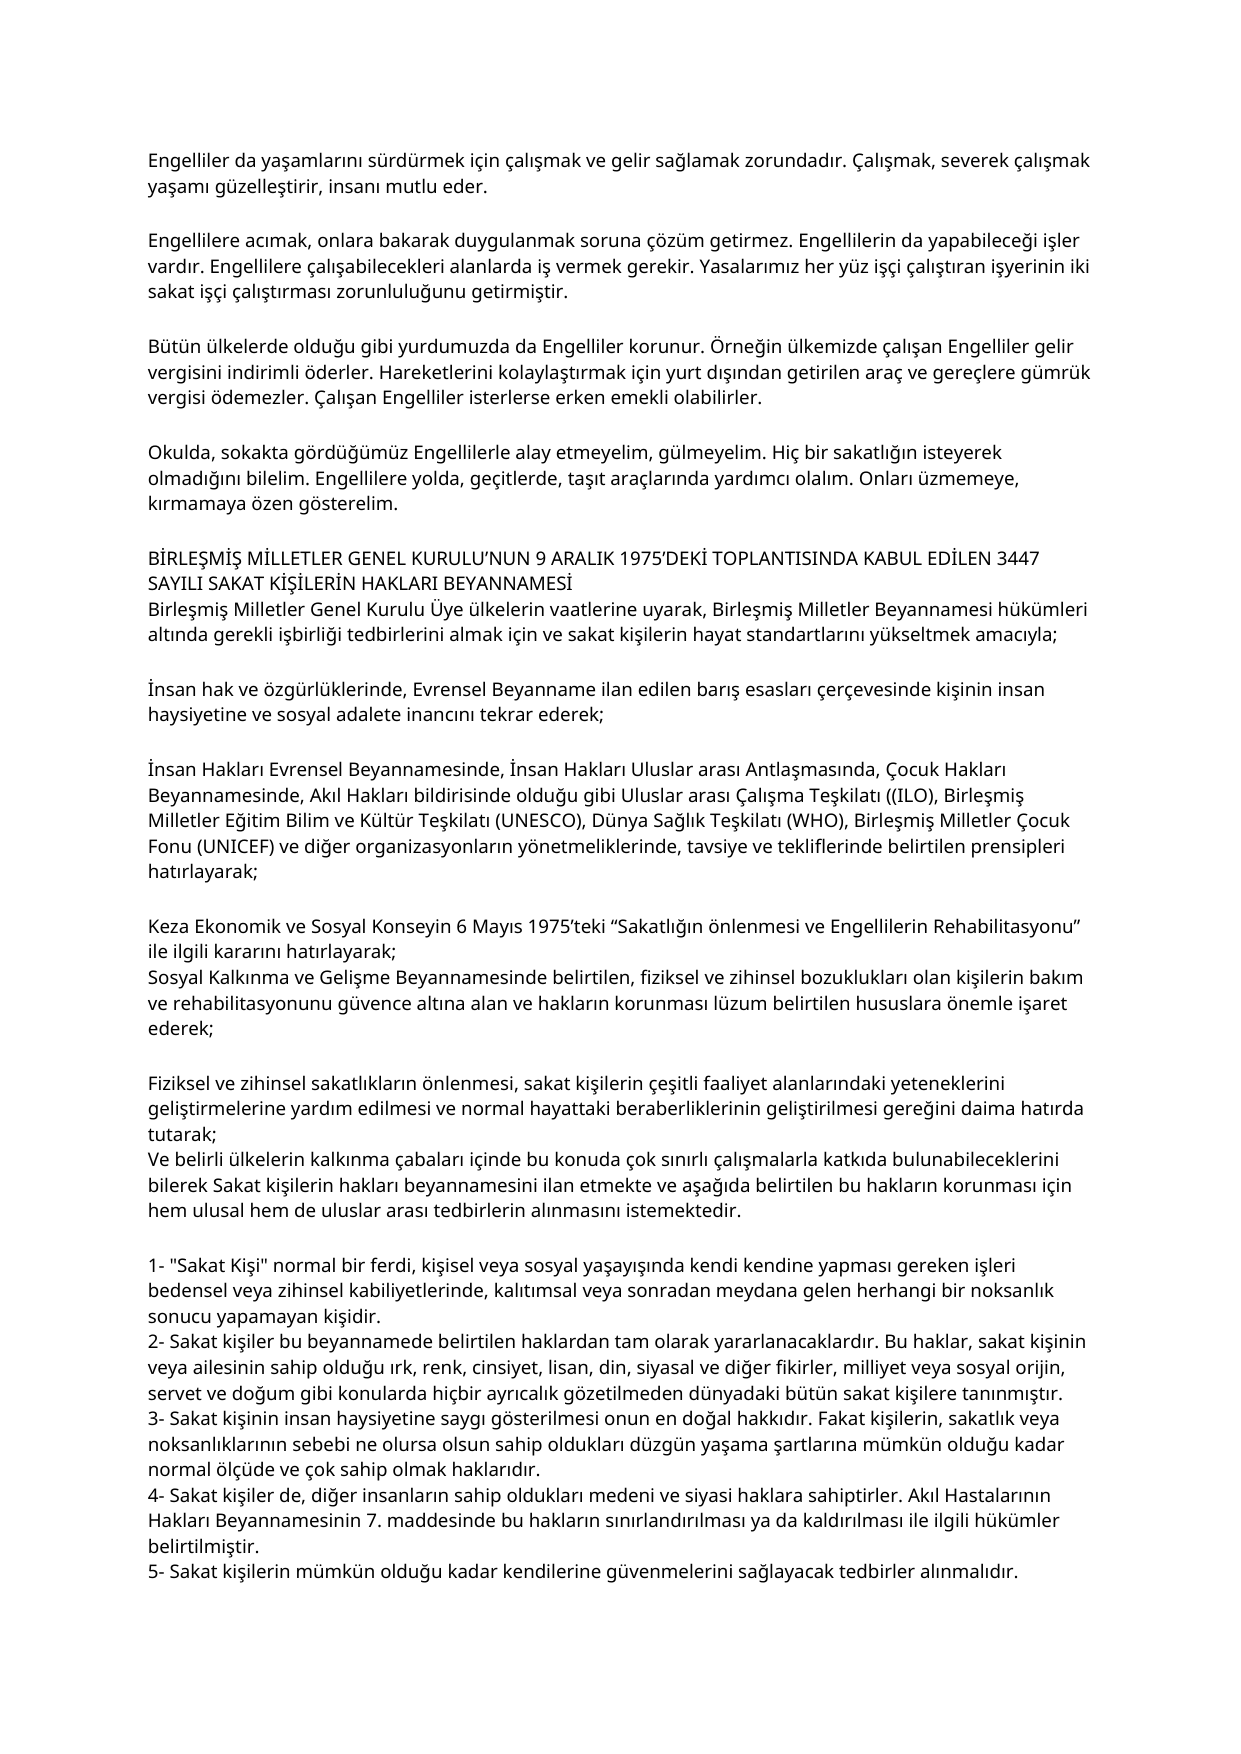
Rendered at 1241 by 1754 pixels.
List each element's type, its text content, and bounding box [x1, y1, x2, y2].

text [148, 1252, 1093, 1584]
text İnsan hak ve özgürlüklerinde, Evrensel Beyanname ilan edilen barış esasları çerçevesinde kişinin insan haysiyetine ve sosyal adalete inancını tekrar ederek; [148, 676, 1093, 727]
text İnsan Hakları Evrensel Beyannamesinde, İnsan Hakları Uluslar arası Antlaşmasında, Çocuk Hakları Beyannamesinde, Akıl Hakları bildirisinde olduğu gibi Uluslar arası Çalışma Teşkilatı ((ILO), Birleşmiş Milletler Eğitim Bilim ve Kültür Teşkilatı (UNESCO), Dünya Sağlık Teşkilatı (WHO), Birleşmiş Milletler Çocuk Fonu (UNICEF) ve diğer organizasyonların yönetmeliklerinde, tavsiye ve tekliflerinde belirtilen prensipleri hatırlayarak; [148, 756, 1093, 884]
text Engelliler da yaşamlarını sürdürmek için çalışmak ve gelir sağlamak zorundadır. Çalışmak, severek çalışmak yaşamı güzelleştirir, insanı mutlu eder. [148, 148, 1093, 199]
text Engellilere acımak, onlara bakarak duygulanmak soruna çözüm getirmez. Engellilerin da yapabileceği işler vardır. Engellilere çalışabilecekleri alanlarda iş vermek gerekir. Yasalarımız her yüz işçi çalıştıran işyerinin iki sakat işçi çalıştırması zorunluluğunu getirmiştir. [148, 228, 1093, 304]
text BİRLEŞMİŞ MİLLETLER GENEL KURULU’NUN 9 ARALIK 1975’DEKİ TOPLANTISINDA KABUL EDİLEN 3447 SAYILI SAKAT KİŞİLERİN HAKLARI BEYANNAMESİ Birleşmiş Milletler Genel Kurulu Üye ülkelerin vaatlerine uyarak, Birleşmiş Milletler Beyannamesi hükümleri altında gerekli işbirliği tedbirlerini almak için ve sakat kişilerin hayat standartlarını yükseltmek amacıyla; [148, 545, 1093, 647]
text Fiziksel ve zihinsel sakatlıkların önlenmesi, sakat kişilerin çeşitli faaliyet alanlarındaki yeteneklerini geliştirmelerine yardım edilmesi ve normal hayattaki beraberliklerinin geliştirilmesi gereğini daima hatırda tutarak; Ve belirli ülkelerin kalkınma çabaları içinde bu konuda çok sınırlı çalışmalarla katkıda bulunabileceklerini bilerek Sakat kişilerin hakları beyannamesini ilan etmekte ve aşağıda belirtilen bu hakların korunması için hem ulusal hem de uluslar arası tedbirlerin alınmasını istemektedir. [148, 1070, 1093, 1223]
text Bütün ülkelerde olduğu gibi yurdumuzda da Engelliler korunur. Örneğin ülkemizde çalışan Engelliler gelir vergisini indirimli öderler. Hareketlerini kolaylaştırmak için yurt dışından getirilen araç ve gereçlere gümrük vergisi ödemezler. Çalışan Engelliler isterlerse erken emekli olabilirler. [148, 333, 1093, 410]
text Okulda, sokakta gördüğümüz Engellilerle alay etmeyelim, gülmeyelim. Hiç bir sakatlığın isteyerek olmadığını bilelim. Engellilere yolda, geçitlerde, taşıt araçlarında yardımcı olalım. Onları üzmemeye, kırmamaya özen gösterelim. [148, 439, 1093, 516]
text Keza Ekonomik ve Sosyal Konseyin 6 Mayıs 1975’teki “Sakatlığın önlenmesi ve Engellilerin Rehabilitasyonu” ile ilgili kararını hatırlayarak; Sosyal Kalkınma ve Gelişme Beyannamesinde belirtilen, fiziksel ve zihinsel bozuklukları olan kişilerin bakım ve rehabilitasyonunu güvence altına alan ve hakların korunması lüzum belirtilen hususlara önemle işaret ederek; [148, 913, 1093, 1041]
